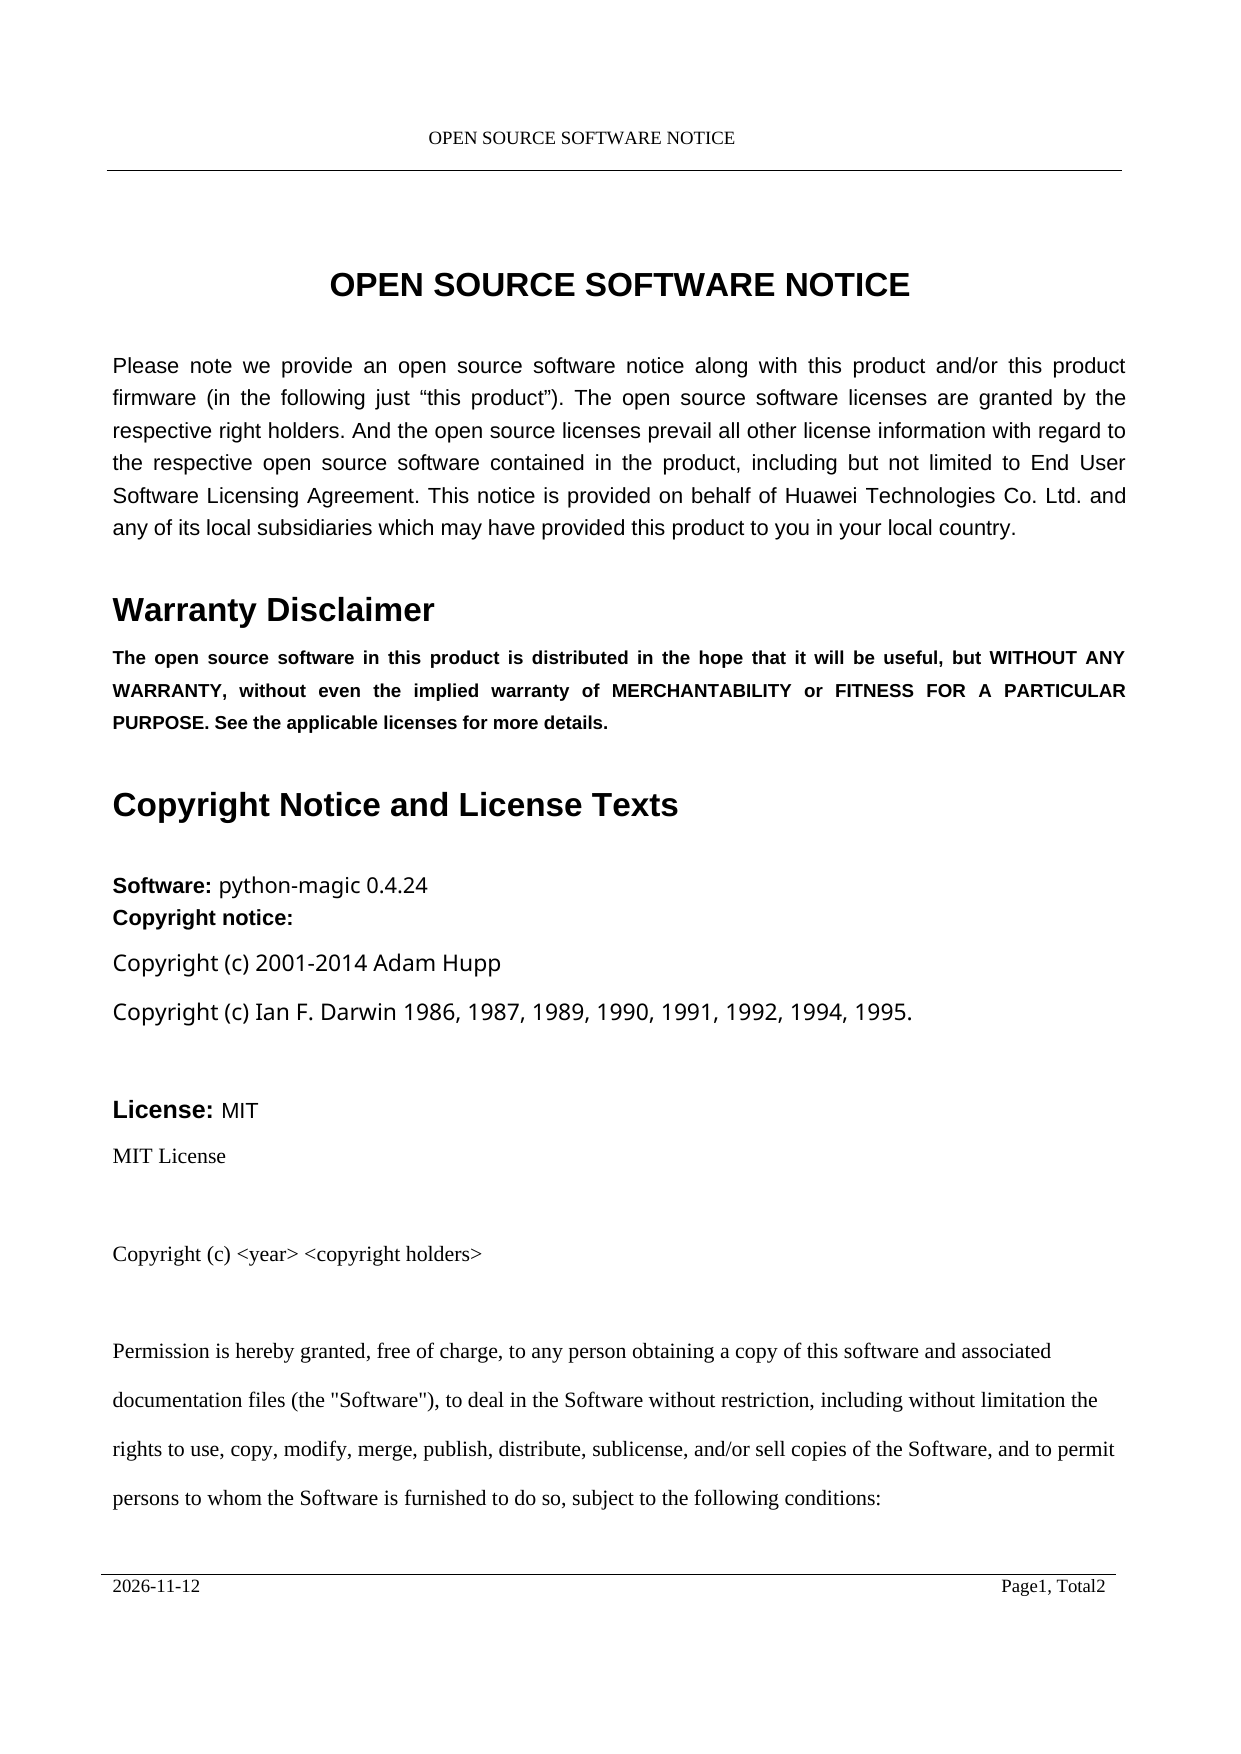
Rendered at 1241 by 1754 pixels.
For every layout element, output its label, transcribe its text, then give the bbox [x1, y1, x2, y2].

text License: MIT [112, 1093, 1128, 1125]
text The open source software in this product is distributed in the hope that it will be useful, but WITHOUT ANY WARRANTY, without even the implied warranty of MERCHANTABILITY or FITNESS FOR A PARTICULAR PURPOSE. See the applicable licenses for more details. [112, 641, 1128, 739]
text Copyright Notice and License Texts [112, 771, 1128, 836]
text Software: python-magic 0.4.24 [112, 869, 1128, 901]
text Please note we provide an open source software notice along with this product and/or this product firmware (in the following just “this product”). The open source software licenses are granted by the respective right holders. And the open source licenses prevail all other license information with regard to the respective open source software contained in the product, including but not limited to End User Software Licensing Agreement. This notice is provided on behalf of Huawei Technologies Co. Ltd. and any of its local subsidiaries which may have provided this product to you in your local country. [112, 349, 1128, 544]
text Copyright notice: [112, 901, 1128, 934]
text Copyright (c) 2001-2014 Adam Hupp Copyright (c) Ian F. Darwin 1986, 1987, 1989, 1990, 1991, 1992, 1994, 1995. [112, 947, 1128, 1077]
text OPEN SOURCE SOFTWARE NOTICE [112, 251, 1128, 316]
text Warranty Disclaimer [112, 576, 1128, 641]
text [112, 1140, 1128, 1513]
